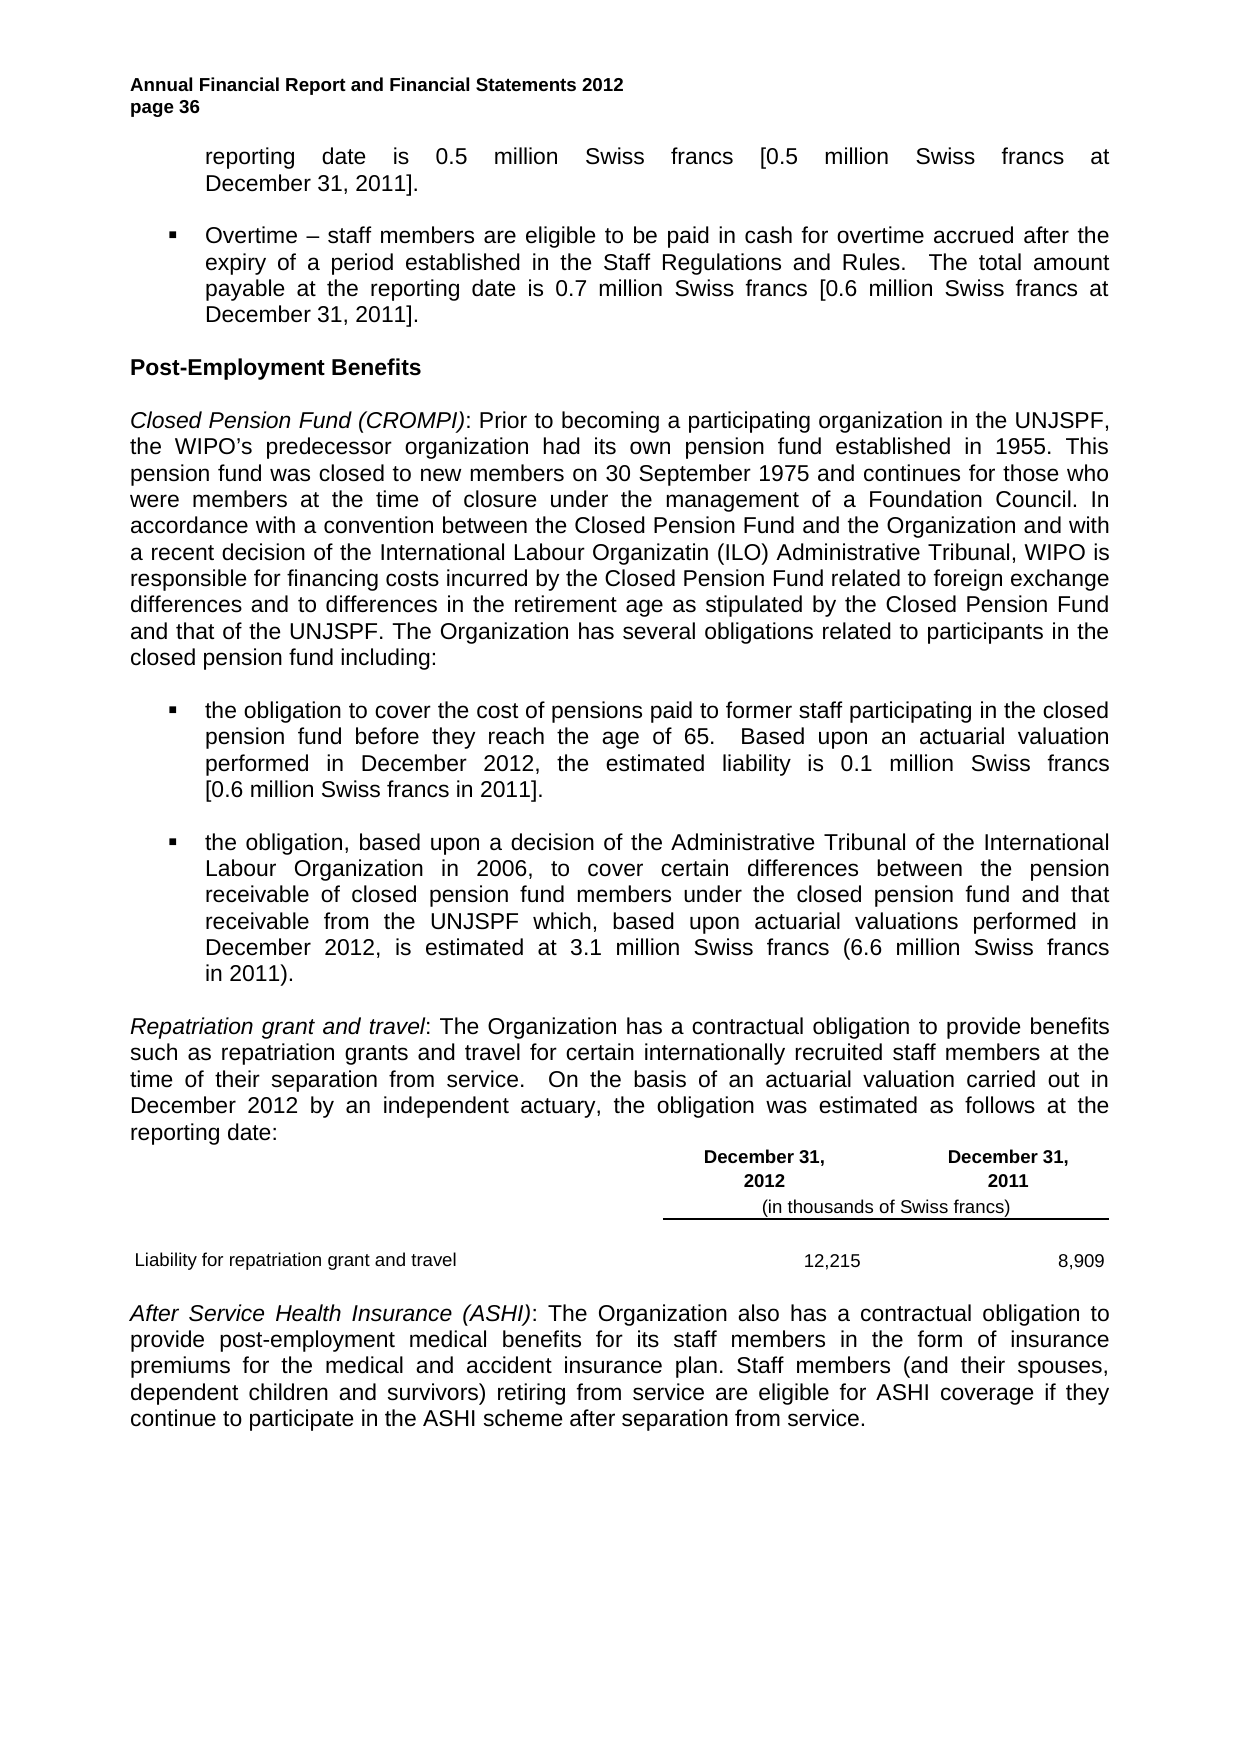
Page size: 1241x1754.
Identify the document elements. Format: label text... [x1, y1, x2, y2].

list the obligation to cover the cost of pensions paid to former staff participating in the closed pension fund before they reach the age of 65. Based upon an actuarial valuation performed in December 2012, the estimated liability is 0.1 million Swiss francs [0.6 million Swiss francs in 2011]. [167, 697, 1110, 802]
list the obligation, based upon a decision of the Administrative Tribunal of the International Labour Organization in 2006, to cover certain differences between the pension receivable of closed pension fund members under the closed pension fund and that receivable from the UNJSPF which, based upon actuarial valuations performed in December 2012, is estimated at 3.1 million Swiss francs (6.6 million Swiss francs in 2011). [167, 828, 1110, 987]
text Repatriation grant and travel: The Organization has a contractual obligation to provide benefits such as repatriation grants and travel for certain internationally recruited staff members at the time of their separation from service. On the basis of an actuarial valuation carried out in December 2012 by an independent actuary, the obligation was estimated as follows at the reporting date: [130, 1013, 1110, 1145]
text After Service Health Insurance (ASHI): The Organization also has a contractual obligation to provide post-employment medical benefits for its staff members in the form of insurance premiums for the medical and accident insurance plan. Staff members (and their spouses, dependent children and survivors) retiring from service are eligible for ASHI coverage if they continue to participate in the ASHI scheme after separation from service. [130, 1299, 1110, 1431]
text Closed Pension Fund (CROMPI): Prior to becoming a participating organization in the UNJSPF, the WIPO’s predecessor organization had its own pension fund established in 1955. This pension fund was closed to new members on 30 September 1975 and continues for those who were members at the time of closure under the management of a Foundation Council. In accordance with a convention between the Closed Pension Fund and the Organization and with a recent decision of the International Labour Organizatin (ILO) Administrative Tribunal, WIPO is responsible for financing costs incurred by the Closed Pension Fund related to foreign exchange differences and to differences in the retirement age as stipulated by the Closed Pension Fund and that of the UNJSPF. The Organization has several obligations related to participants in the closed pension fund including: [130, 407, 1110, 670]
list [167, 143, 1110, 196]
list Overtime – staff members are eligible to be paid in cash for overtime accrued after the expiry of a period established in the Staff Regulations and Rules. The total amount payable at the reporting date is 0.7 million Swiss francs [0.6 million Swiss francs at December 31, 2011]. [167, 222, 1110, 328]
text Post-Employment Benefits [130, 354, 1110, 381]
